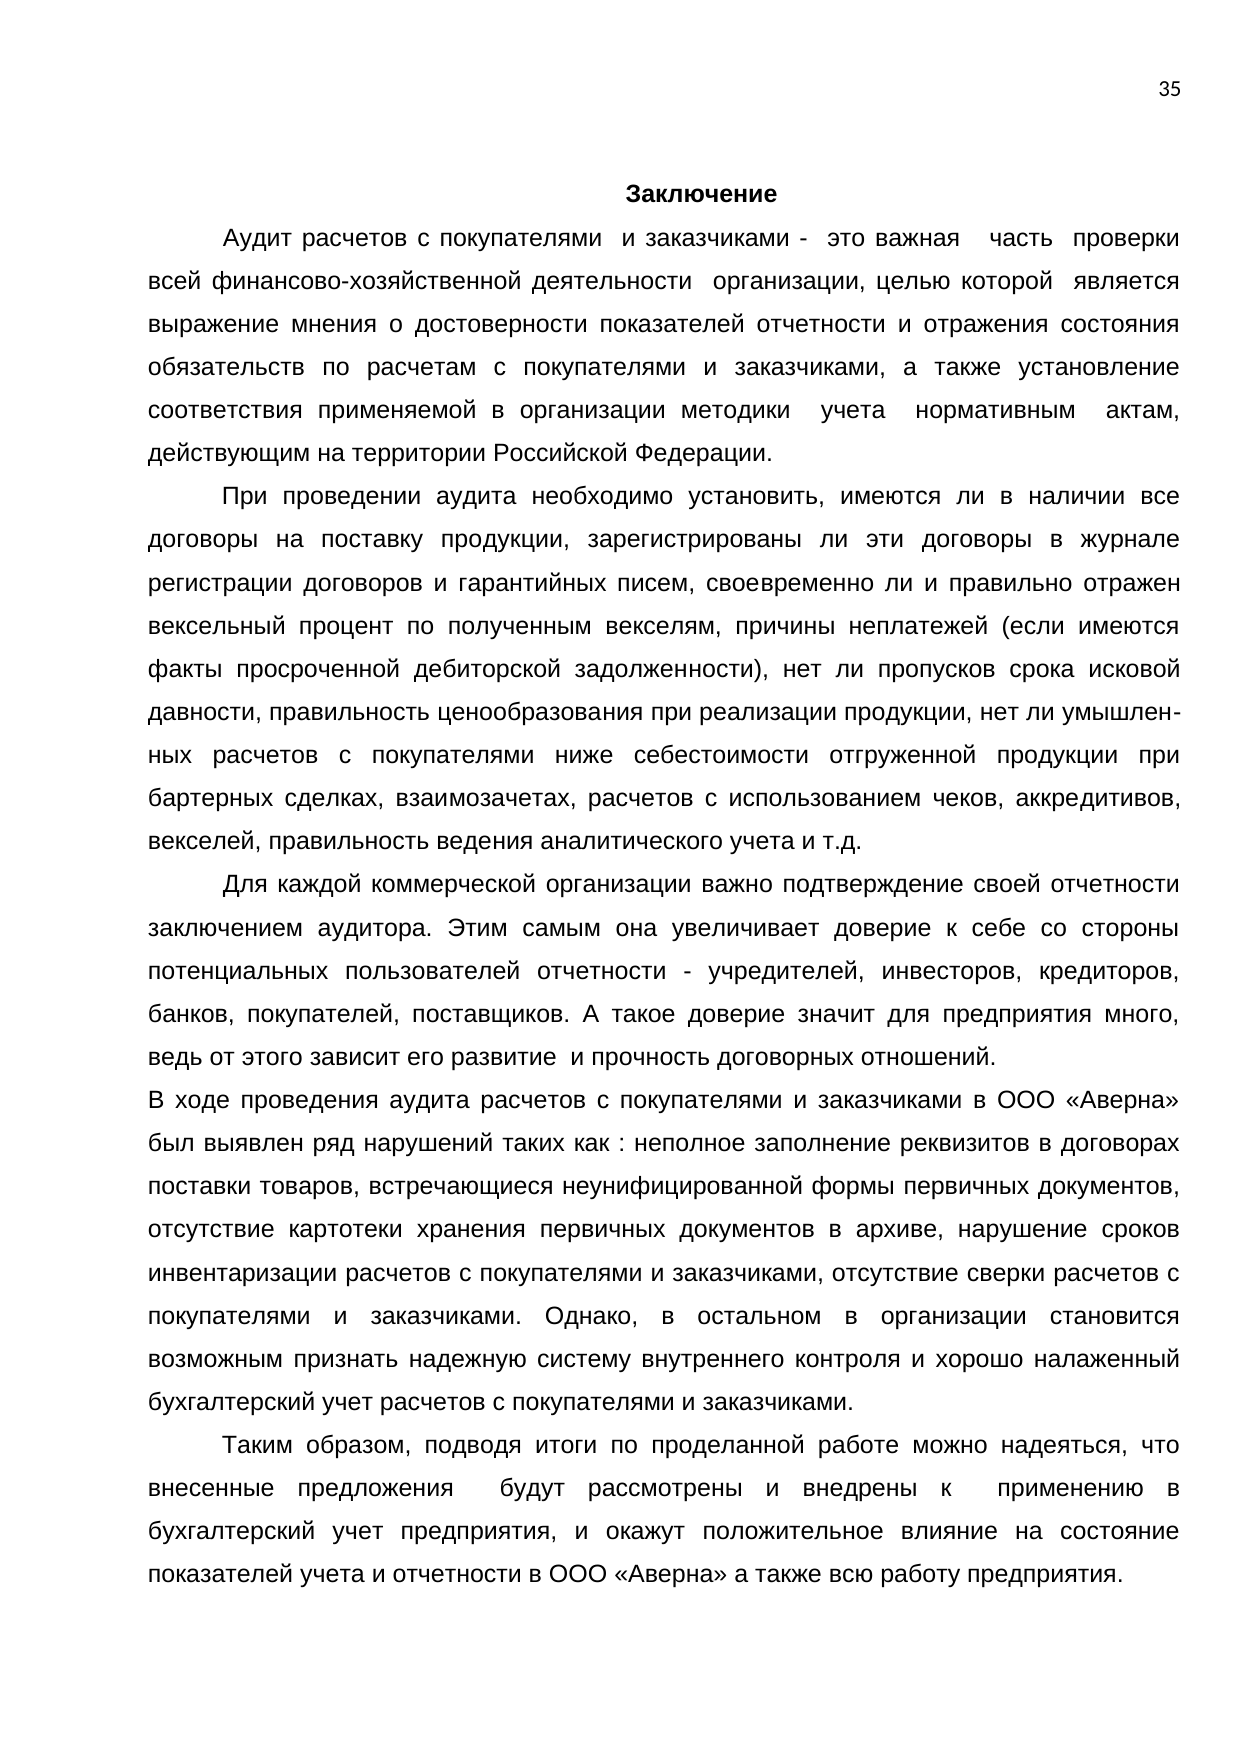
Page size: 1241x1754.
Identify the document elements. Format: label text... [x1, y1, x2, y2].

text В ходе проведения аудита расчетов с покупателями и заказчиками в ООО «Аверна» был выявлен ряд нарушений таких как : неполное заполнение реквизитов в договорах поставки товаров, встречающиеся неунифицированной формы первичных документов, отсутствие картотеки хранения первичных документов в архиве, нарушение сроков инвентаризации расчетов с покупателями и заказчиками, отсутствие сверки расчетов с покупателями и заказчиками. Однако, в остальном в организации становится возможным признать надежную систему внутреннего контроля и хорошо налаженный бухгалтерский учет расчетов с покупателями и заказчиками. [148, 1085, 1181, 1416]
text Аудит расчетов с покупателями и заказчиками - это важная часть проверки всей финансово-хозяйственной деятельности организации, целью которой является выражение мнения о достоверности показателей отчетности и отражения состояния обязательств по расчетам с покупателями и заказчиками, а также установление соответствия применяемой в организации методики учета нормативным актам, действующим на территории Российской Федерации. [148, 223, 1181, 467]
text Заключение [148, 179, 1181, 208]
text Для каждой коммерческой организации важно подтверждение своей отчетности заключением аудитора. Этим самым она увеличивает доверие к себе со стороны потенциальных пользователей отчетности - учредителей, инвесторов, кредиторов, банков, покупателей, поставщиков. А такое доверие значит для предприятия много, ведь от этого зависит его развитие и прочность договорных отношений. [148, 869, 1181, 1071]
text Таким образом, подводя итоги по проделанной работе можно надеяться, что внесенные предложения будут рассмотрены и внедрены к применению в бухгалтерский учет предприятия, и окажут положительное влияние на состояние показателей учета и отчетности в ООО «Аверна» а также всю работу предприятия. [148, 1430, 1181, 1588]
text При проведении аудита необходимо установить, имеются ли в наличии все договоры на поставку продукции, зарегистрированы ли эти договоры в журнале регистрации договоров и гарантийных писем, своевременно ли и правильно отражен вексельный процент по полученным векселям, причины неплатежей (если имеются факты просроченной дебиторской задолженности), нет ли пропусков срока исковой давности, правильность ценообразования при реализации продукции, нет ли умышленных расчетов с покупателями ниже себестоимости отгруженной продукции при бартерных сделках, взаимозачетах, расчетов с использованием чеков, аккредитивов, векселей, правильность ведения аналитического учета и т.д. [148, 481, 1181, 855]
